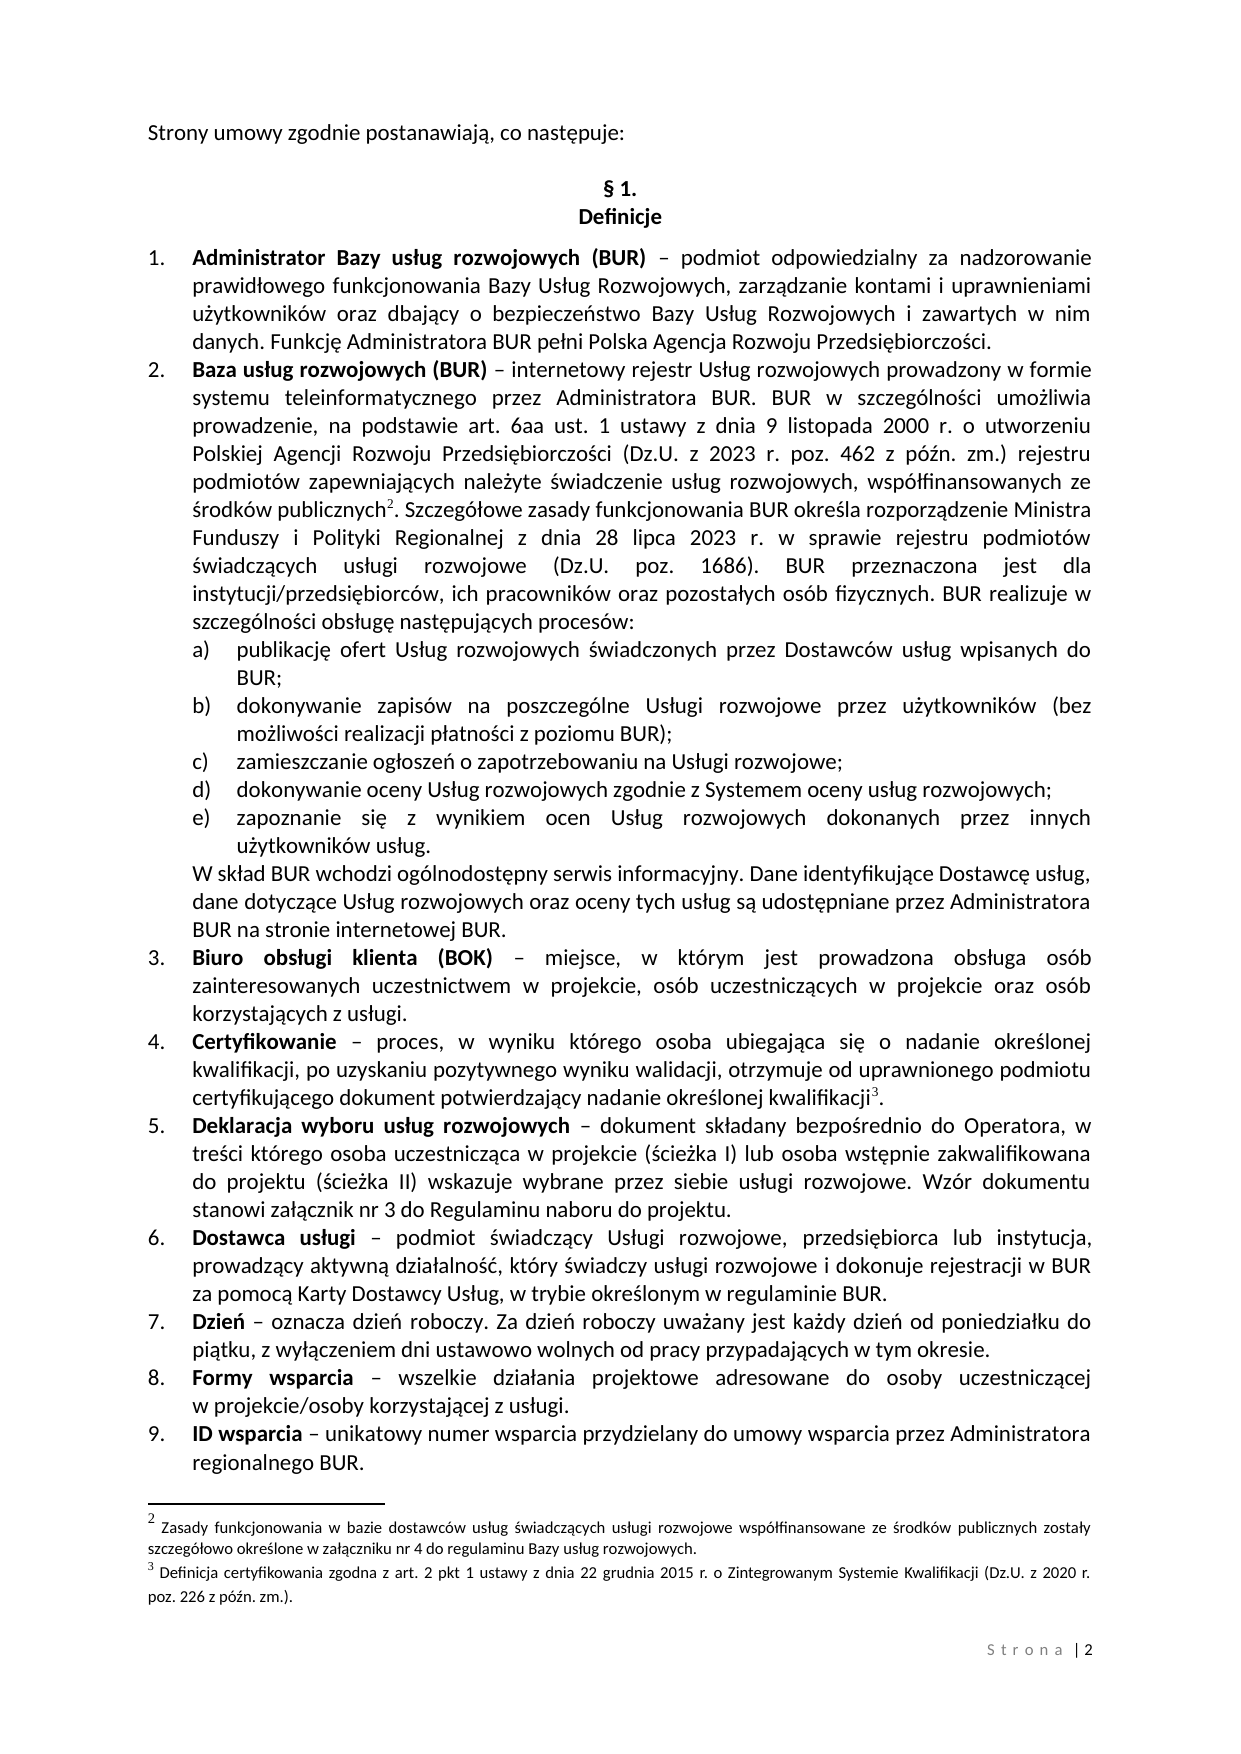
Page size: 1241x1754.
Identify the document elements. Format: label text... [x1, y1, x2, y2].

list zamieszczanie ogłoszeń o zapotrzebowaniu na Usługi rozwojowe; [192, 747, 1092, 775]
list ID wsparcia – unikatowy numer wsparcia przydzielany do umowy wsparcia przez Administratora regionalnego BUR. [148, 1419, 1092, 1476]
list Formy wsparcia – wszelkie działania projektowe adresowane do osoby uczestniczącej w projekcie/osoby korzystającej z usługi. [148, 1363, 1092, 1419]
list publikację ofert Usług rozwojowych świadczonych przez Dostawców usług wpisanych do BUR; [192, 635, 1092, 691]
list dokonywanie oceny Usług rozwojowych zgodnie z Systemem oceny usług rozwojowych; [192, 775, 1092, 803]
list dokonywanie zapisów na poszczególne Usługi rozwojowe przez użytkowników (bez możliwości realizacji płatności z poziomu BUR); [192, 691, 1092, 747]
list Biuro obsługi klienta (BOK) – miejsce, w którym jest prowadzona obsługa osób zainteresowanych uczestnictwem w projekcie, osób uczestniczących w projekcie oraz osób korzystających z usługi. [148, 943, 1092, 1027]
list Baza usług rozwojowych (BUR) – internetowy rejestr Usług rozwojowych prowadzony w formie systemu teleinformatycznego przez Administratora BUR. BUR w szczególności umożliwia prowadzenie, na podstawie art. 6aa ust. 1 ustawy z dnia 9 listopada 2000 r. o utworzeniu Polskiej Agencji Rozwoju Przedsiębiorczości (Dz.U. z 2023 r. poz. 462 z późn. zm.) rejestru podmiotów zapewniających należyte świadczenie usług rozwojowych, współfinansowanych ze środków publicznych. Szczegółowe zasady funkcjonowania BUR określa rozporządzenie Ministra Funduszy i Polityki Regionalnej z dnia 28 lipca 2023 r. w sprawie rejestru podmiotów świadczących usługi rozwojowe (Dz.U. poz. 1686). BUR przeznaczona jest dla instytucji/przedsiębiorców, ich pracowników oraz pozostałych osób fizycznych. BUR realizuje w szczególności obsługę następujących procesów: [148, 355, 1092, 635]
list Dzień – oznacza dzień roboczy. Za dzień roboczy uważany jest każdy dzień od poniedziałku do piątku, z wyłączeniem dni ustawowo wolnych od pracy przypadających w tym okresie. [148, 1307, 1092, 1363]
list Dostawca usługi – podmiot świadczący Usługi rozwojowe, przedsiębiorca lub instytucja, prowadzący aktywną działalność, który świadczy usługi rozwojowe i dokonuje rejestracji w BUR za pomocą Karty Dostawcy Usług, w trybie określonym w regulaminie BUR. [148, 1223, 1092, 1307]
text Strony umowy zgodnie postanawiają, co następuje: [148, 118, 1092, 146]
list Certyfikowanie – proces, w wyniku którego osoba ubiegająca się o nadanie określonej kwalifikacji, po uzyskaniu pozytywnego wyniku walidacji, otrzymuje od uprawnionego podmiotu certyfikującego dokument potwierdzający nadanie określonej kwalifikacji. [148, 1027, 1092, 1111]
list zapoznanie się z wynikiem ocen Usług rozwojowych dokonanych przez innych użytkowników usług. [192, 803, 1092, 859]
text Definicje [148, 202, 1092, 230]
text § 1. [148, 174, 1092, 202]
list Deklaracja wyboru usług rozwojowych – dokument składany bezpośrednio do Operatora, w treści którego osoba uczestnicząca w projekcie (ścieżka I) lub osoba wstępnie zakwalifikowana do projektu (ścieżka II) wskazuje wybrane przez siebie usługi rozwojowe. Wzór dokumentu stanowi załącznik nr 3 do Regulaminu naboru do projektu. [148, 1111, 1092, 1223]
list Administrator Bazy usług rozwojowych (BUR) – podmiot odpowiedzialny za nadzorowanie prawidłowego funkcjonowania Bazy Usług Rozwojowych, zarządzanie kontami i uprawnieniami użytkowników oraz dbający o bezpieczeństwo Bazy Usług Rozwojowych i zawartych w nim danych. Funkcję Administratora BUR pełni Polska Agencja Rozwoju Przedsiębiorczości. [148, 243, 1092, 355]
text W skład BUR wchodzi ogólnodostępny serwis informacyjny. Dane identyfikujące Dostawcę usług, dane dotyczące Usług rozwojowych oraz oceny tych usług są udostępniane przez Administratora BUR na stronie internetowej BUR. [192, 859, 1092, 943]
